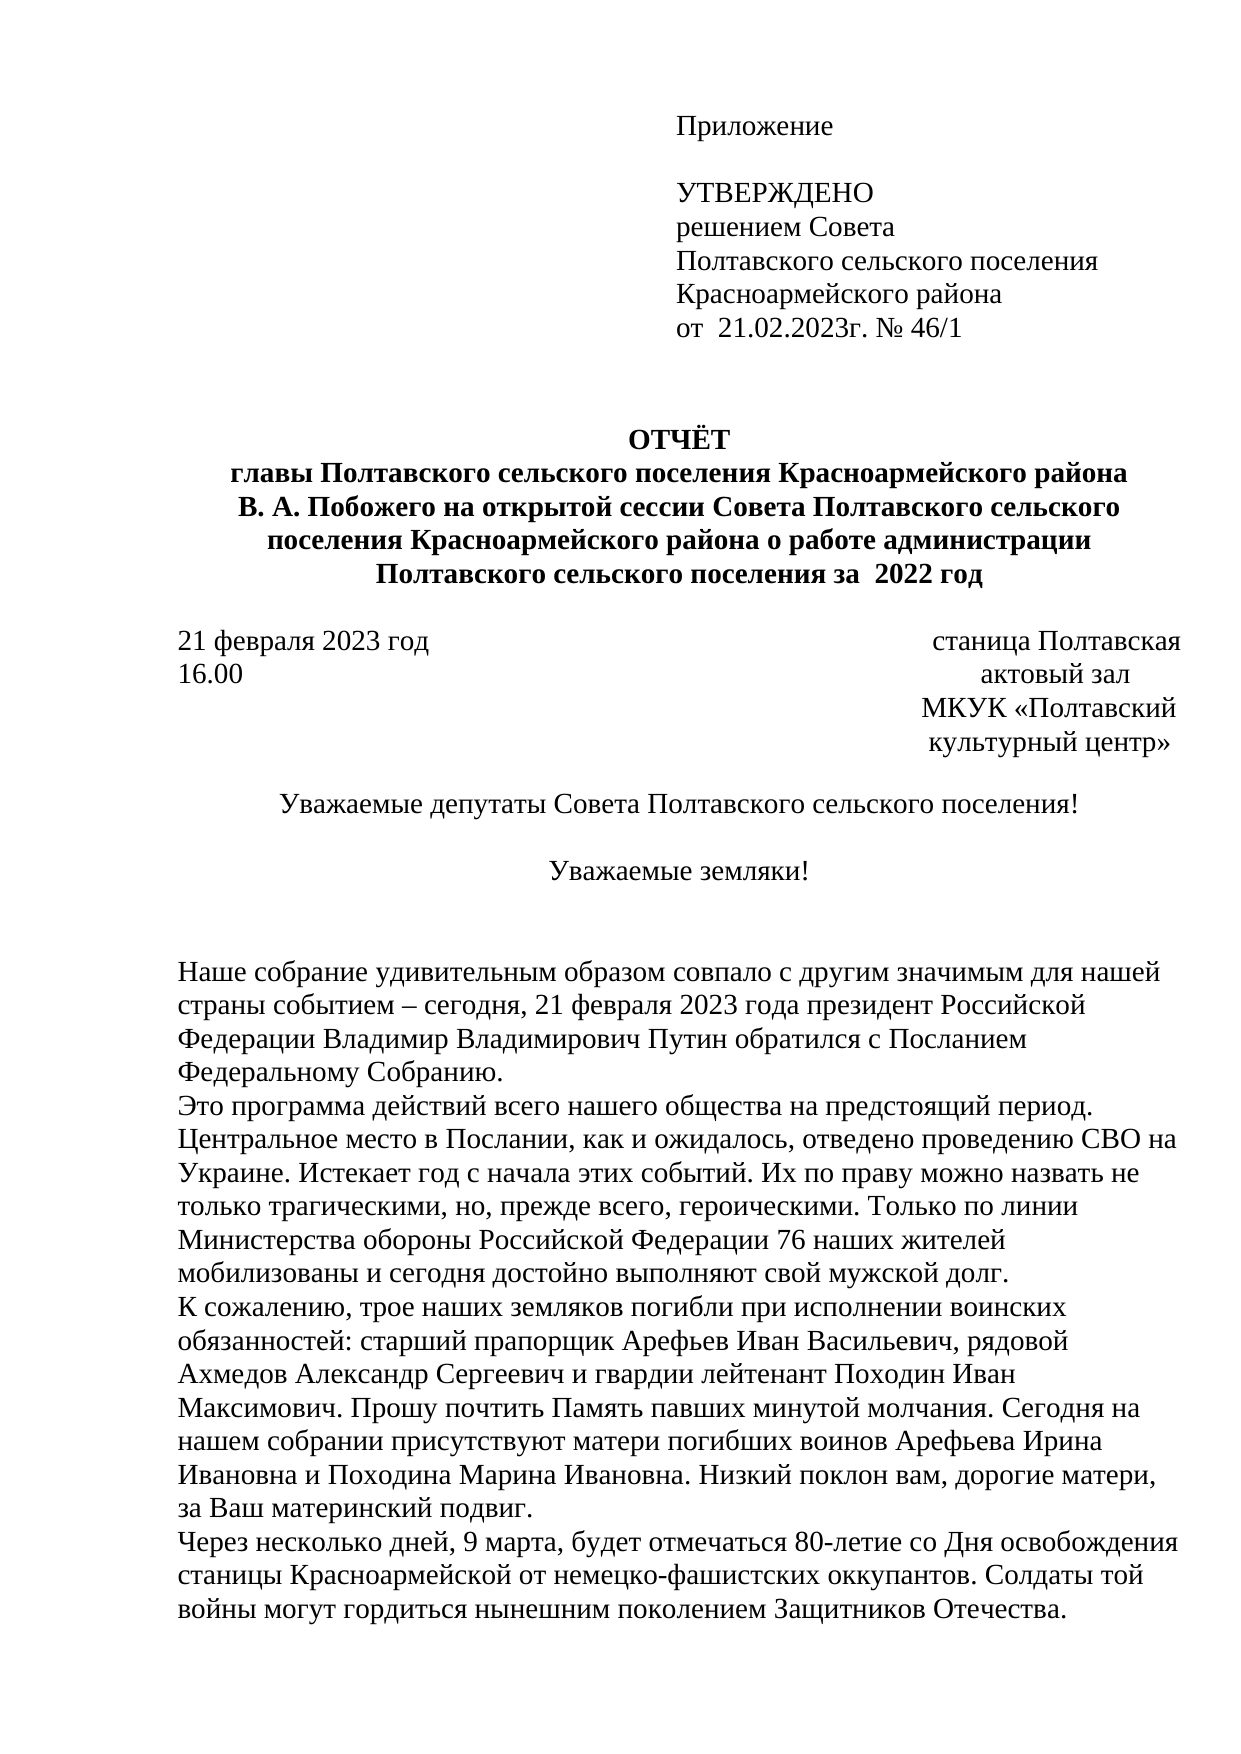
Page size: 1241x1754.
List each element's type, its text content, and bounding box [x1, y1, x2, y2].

text Полтавского сельского поселения за 2022 год [177, 556, 1181, 589]
text главы Полтавского сельского поселения Красноармейского района [177, 455, 1181, 489]
text ОТЧЁТ [177, 422, 1181, 455]
text К сожалению, трое наших земляков погибли при исполнении воинских обязанностей: старший прапорщик Арефьев Иван Васильевич, рядовой Ахмедов Александр Сергеевич и гвардии лейтенант Походин Иван Максимович. Прошу почтить Память павших минутой молчания. Сегодня на нашем собрании присутствуют матери погибших воинов Арефьева Ирина Ивановна и Походина Марина Ивановна. Низкий поклон вам, дорогие матери, за Ваш материнский подвиг. [177, 1289, 1181, 1524]
text Уважаемые депутаты Совета Полтавского сельского поселения! [177, 786, 1181, 819]
text культурный центр» [177, 724, 1181, 757]
text 21 февраля 2023 год станица Полтавская [177, 623, 1181, 657]
text Наше собрание удивительным образом совпало с другим значимым для нашей страны событием – сегодня, 21 февраля 2023 года президент Российской Федерации Владимир Владимирович Путин обратился с Посланием Федеральному Собранию. [177, 954, 1181, 1088]
text Через несколько дней, 9 марта, будет отмечаться 80-летие со Дня освобождения станицы Красноармейской от немецко-фашистских оккупантов. Солдаты той войны могут гордиться нынешним поколением Защитников Отечества. [177, 1524, 1181, 1624]
text Это программа действий всего нашего общества на предстоящий период. [177, 1088, 1181, 1121]
text Уважаемые земляки! [177, 853, 1181, 887]
text МКУК «Полтавский [177, 690, 1181, 724]
table_header Приложение УТВЕРЖДЕНО решением Совета Полтавского сельского поселения Красноармейского района от 21.02.2023г. № 46/1 [665, 109, 1179, 359]
text Центральное место в Послании, как и ожидалось, отведено проведению СВО на Украине. Истекает год с начала этих событий. Их по праву можно назвать не только трагическими, но, прежде всего, героическими. Только по линии Министерства обороны Российской Федерации 76 наших жителей мобилизованы и сегодня достойно выполняют свой мужской долг. [177, 1121, 1181, 1289]
text В. А. Побожего на открытой сессии Совета Полтавского сельского поселения Красноармейского района о работе администрации [177, 489, 1181, 556]
text 16.00 актовый зал [177, 657, 1181, 690]
